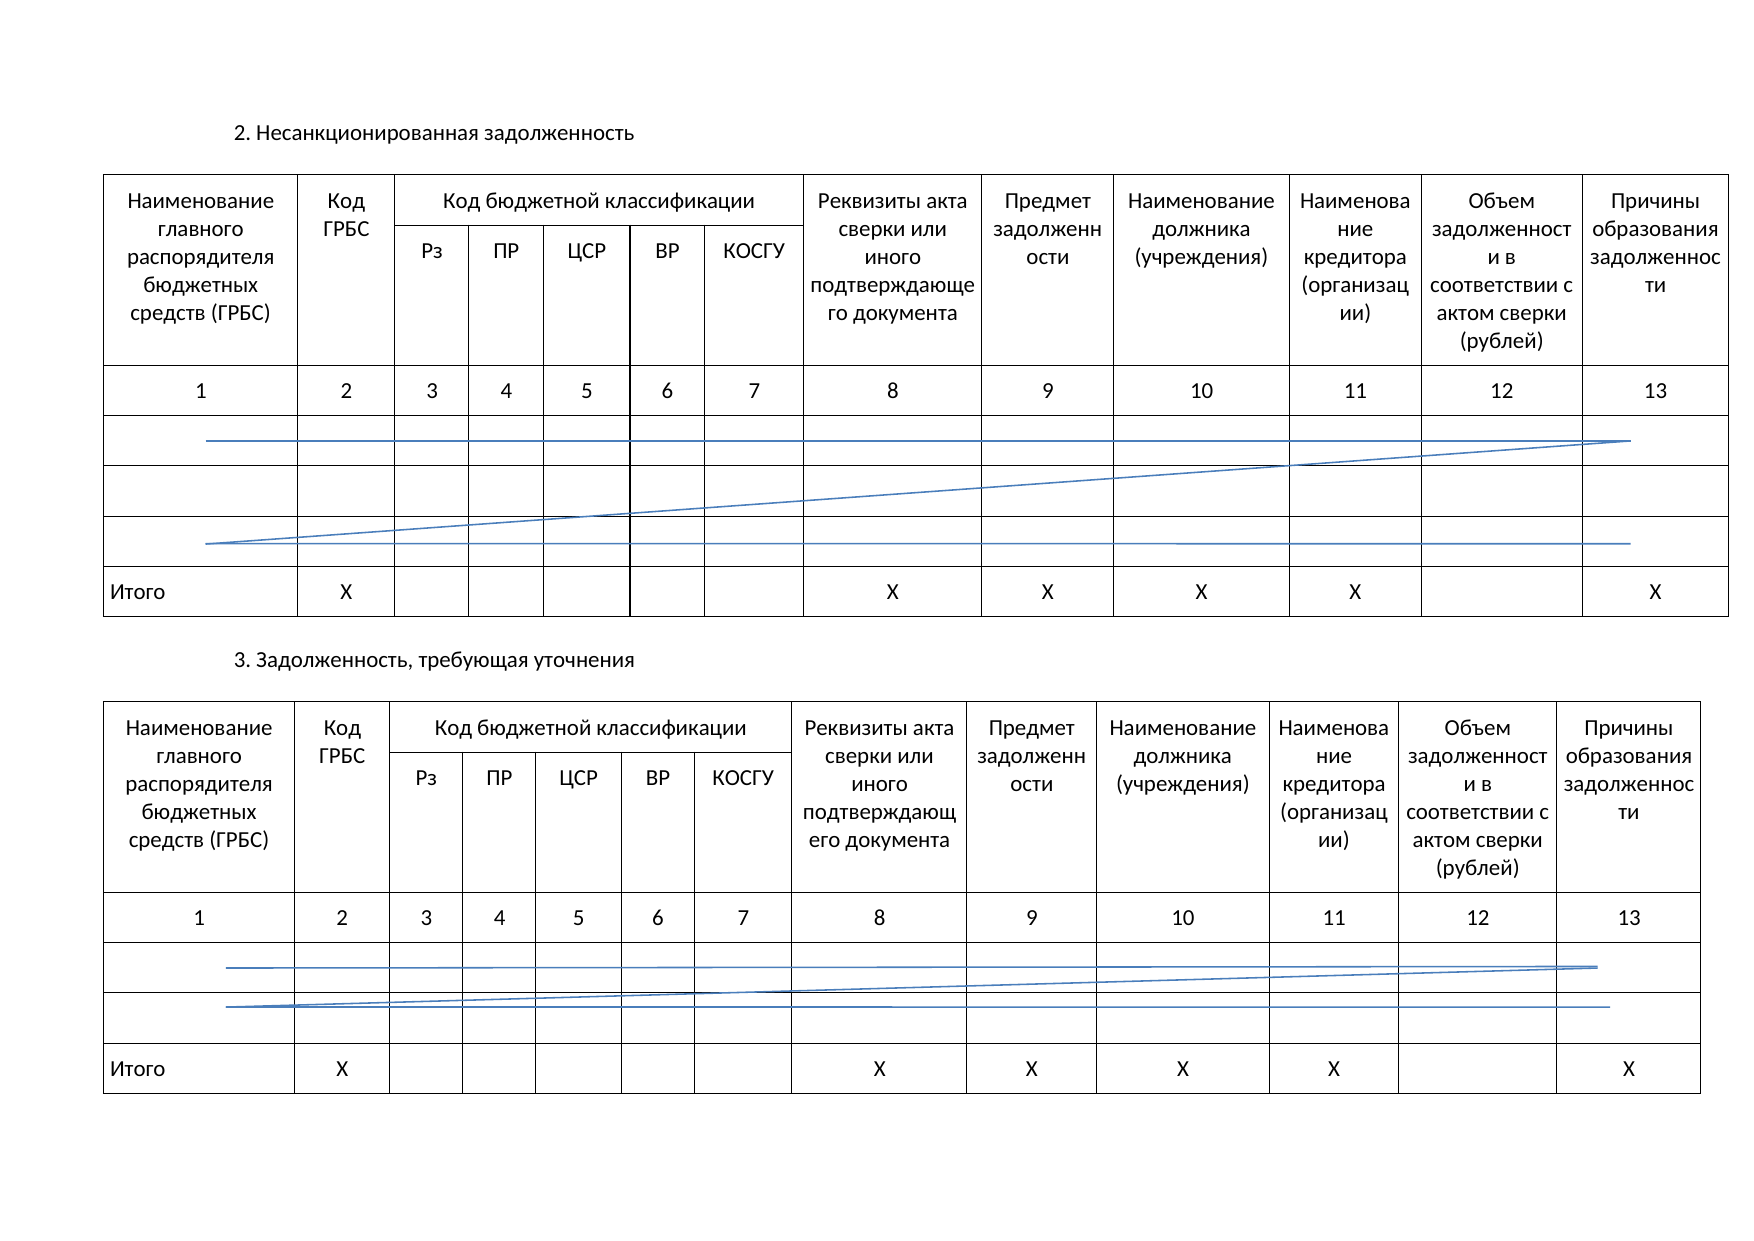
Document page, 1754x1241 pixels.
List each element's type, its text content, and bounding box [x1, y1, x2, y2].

table_cell 8 [792, 893, 966, 942]
table_cell [1270, 993, 1398, 1006]
table_header Наименование должника (учреждения) [1114, 175, 1289, 364]
table_cell [1290, 517, 1421, 542]
table_cell [1422, 466, 1582, 516]
table_cell X [298, 567, 394, 616]
table_cell [544, 567, 629, 616]
table_cell [390, 969, 462, 992]
table_cell [1583, 517, 1728, 566]
table_cell 2 [295, 893, 389, 942]
table_cell 11 [1290, 366, 1421, 415]
table_cell X [1270, 1044, 1398, 1093]
table_cell [395, 466, 468, 516]
table_cell [463, 1044, 535, 1093]
table_cell [104, 466, 297, 516]
table_header Причины образования задолженности [1557, 702, 1700, 892]
table_cell [298, 545, 394, 566]
table_cell [804, 442, 981, 465]
table_cell [622, 1044, 694, 1093]
table_cell [463, 943, 535, 966]
table_cell [469, 521, 543, 542]
table_header Наименование главного распорядителя бюджетных средств (ГРБС) [104, 702, 294, 892]
table_cell [395, 526, 468, 542]
table_cell ЦСР [536, 753, 621, 892]
table_cell [1583, 466, 1728, 516]
table_cell [544, 416, 629, 440]
table_cell ЦСР [544, 226, 629, 364]
table_cell [1097, 1008, 1269, 1043]
table_cell Рз [390, 753, 462, 892]
table_cell [1114, 517, 1289, 542]
table_cell [982, 416, 1113, 440]
table_cell [705, 466, 803, 507]
table_cell X [967, 1044, 1096, 1093]
table_cell [622, 969, 694, 992]
table_cell 11 [1270, 893, 1398, 942]
table_cell [395, 545, 468, 566]
table_cell [1097, 968, 1269, 981]
table_cell X [295, 1044, 389, 1093]
table_cell 13 [1583, 366, 1728, 415]
table_cell [544, 517, 629, 542]
table_cell [705, 567, 803, 616]
table_cell [1290, 416, 1421, 440]
table_cell [536, 993, 621, 997]
table_cell [544, 466, 629, 516]
table_cell 10 [1114, 366, 1289, 415]
table_cell КОСГУ [695, 753, 791, 892]
table_cell [967, 943, 1096, 966]
table_cell [104, 943, 294, 992]
table_cell 4 [463, 893, 535, 942]
table_cell [695, 1044, 791, 1093]
table_cell Итого [104, 1044, 294, 1093]
table_cell [390, 1002, 462, 1006]
table_cell [104, 517, 297, 566]
table_cell [1097, 993, 1269, 1006]
table_header Код ГРБС [295, 702, 389, 892]
table_cell [1323, 457, 1421, 465]
table_cell [1583, 416, 1728, 465]
table_cell [695, 1008, 791, 1043]
table_cell [695, 969, 791, 992]
table_cell [631, 509, 704, 516]
table_cell Итого [104, 567, 297, 616]
table_cell [1114, 466, 1259, 477]
table_cell [463, 1000, 535, 1006]
table_cell [1114, 416, 1289, 440]
table_cell [792, 993, 966, 1006]
table_cell X [1583, 567, 1728, 616]
table_cell ВР [631, 226, 704, 364]
table_cell [982, 466, 1113, 487]
table_cell ПР [469, 226, 543, 364]
table_cell [536, 997, 621, 1006]
table_cell [1270, 968, 1398, 976]
table_cell X [804, 567, 981, 616]
table_cell [792, 968, 966, 990]
table_cell [390, 943, 462, 967]
table_cell [298, 532, 394, 542]
table_cell 3 [395, 366, 468, 415]
table_cell 8 [804, 366, 981, 415]
table_cell [1422, 517, 1582, 542]
table_cell [463, 1008, 535, 1043]
table_cell [1399, 943, 1556, 965]
table_cell [469, 545, 543, 566]
table_cell Рз [395, 226, 468, 364]
table_cell [622, 1008, 694, 1043]
table_cell [804, 416, 981, 440]
table_cell [705, 545, 803, 566]
table_header Объем задолженности в соответствии с актом сверки (рублей) [1399, 702, 1556, 892]
table_cell [804, 517, 981, 542]
table_cell X [1290, 567, 1421, 616]
table_header Предмет задолженности [982, 175, 1113, 364]
table_cell [982, 480, 1113, 516]
table_header Реквизиты акта сверки или иного подтверждающего документа [804, 175, 981, 364]
table_cell [792, 943, 966, 966]
table_cell [295, 943, 389, 967]
table_cell [536, 1044, 621, 1093]
table_header Причины образования задолженности [1583, 175, 1728, 364]
table_cell [1399, 1008, 1556, 1043]
table_cell [804, 545, 981, 566]
table_cell [295, 969, 389, 992]
table_cell 7 [705, 366, 803, 415]
table_header Код бюджетной классификации [395, 175, 803, 224]
table_cell [967, 993, 1096, 1006]
table_cell 6 [622, 893, 694, 942]
table_cell 13 [1557, 893, 1700, 942]
table_cell [1290, 545, 1421, 566]
table_cell [469, 416, 543, 440]
table_cell [298, 416, 394, 440]
table_cell [967, 1008, 1096, 1043]
table_header Объем задолженности в соответствии с актом сверки (рублей) [1422, 175, 1582, 364]
table_cell [695, 993, 791, 1006]
table_header Наименование должника (учреждения) [1097, 702, 1269, 892]
table_cell 9 [982, 366, 1113, 415]
table_cell [631, 517, 704, 542]
table_cell [298, 442, 394, 465]
table_cell [1399, 993, 1556, 1006]
table_cell 10 [1097, 893, 1269, 942]
table_cell [804, 489, 981, 516]
table_cell [104, 416, 297, 465]
table_cell [631, 545, 704, 566]
table_cell [1399, 968, 1535, 972]
table_cell 1 [104, 366, 297, 415]
table_cell [544, 545, 629, 566]
table_cell 5 [536, 893, 621, 942]
table_cell [967, 968, 1096, 985]
table_cell [390, 1044, 462, 1093]
table_cell [705, 502, 803, 516]
table_cell [705, 442, 803, 465]
table_cell [1290, 442, 1421, 464]
table_cell ПР [463, 753, 535, 892]
table_cell КОСГУ [705, 226, 803, 364]
table_cell [469, 567, 543, 616]
table_cell [536, 1008, 621, 1043]
table_cell 12 [1399, 893, 1556, 942]
table_header Предмет задолженности [967, 702, 1096, 892]
table_cell [631, 442, 704, 465]
table_cell [1422, 416, 1582, 440]
table_cell [1097, 979, 1269, 992]
table_cell [967, 984, 1096, 992]
table_cell X [1114, 567, 1289, 616]
table_cell [390, 1008, 462, 1043]
table_cell [1114, 545, 1289, 566]
table_cell [819, 987, 966, 992]
table_cell [1270, 1008, 1398, 1043]
table_cell [1422, 442, 1582, 455]
table_cell [705, 517, 803, 542]
table_cell [1114, 442, 1289, 465]
table_cell [536, 969, 621, 992]
table_header Реквизиты акта сверки или иного подтверждающего документа [792, 702, 966, 892]
table_cell [982, 517, 1113, 542]
table_cell [982, 545, 1113, 566]
table_cell 3 [390, 893, 462, 942]
table_cell [463, 969, 535, 992]
table_cell X [792, 1044, 966, 1093]
table_cell [1270, 975, 1398, 992]
table_cell [395, 567, 468, 616]
table_cell [463, 993, 535, 999]
table_cell [982, 442, 1113, 465]
table_cell [622, 943, 694, 966]
table_cell [1399, 1044, 1556, 1093]
table_cell [390, 993, 462, 1001]
table_cell [631, 466, 704, 512]
table_cell 5 [544, 366, 629, 415]
table_cell [469, 517, 543, 524]
text 2. Несанкционированная задолженность [177, 118, 1665, 146]
table_cell [469, 442, 543, 465]
table_cell [1399, 971, 1556, 992]
table_cell 12 [1422, 366, 1582, 415]
table_cell [1557, 993, 1700, 1043]
table_cell X [1097, 1044, 1269, 1093]
table_cell [298, 466, 394, 516]
table_cell X [982, 567, 1113, 616]
table_cell [295, 993, 389, 1004]
table_cell [295, 1008, 389, 1043]
table_header Наименование главного распорядителя бюджетных средств (ГРБС) [104, 175, 297, 364]
table_header Код бюджетной классификации [390, 702, 791, 752]
table_cell [1422, 545, 1582, 566]
table_cell [1114, 467, 1289, 516]
table_cell [631, 567, 704, 616]
table_cell [536, 943, 621, 966]
table_cell X [1557, 1044, 1700, 1093]
table_cell [1422, 446, 1582, 465]
table_cell [631, 416, 704, 440]
table_cell 4 [469, 366, 543, 415]
table_header Наименование кредитора (организации) [1270, 702, 1398, 892]
table_cell [1290, 466, 1421, 516]
table_cell 9 [967, 893, 1096, 942]
table_header Код ГРБС [298, 175, 394, 364]
text 3. Задолженность, требующая уточнения [177, 645, 1665, 673]
table_cell 6 [631, 366, 704, 415]
table_cell [104, 993, 294, 1043]
table_cell [1422, 567, 1582, 616]
table_cell [695, 943, 791, 966]
table_cell [395, 517, 468, 529]
table_cell [1270, 943, 1398, 966]
table_cell [395, 442, 468, 465]
table_cell [395, 416, 468, 440]
table_cell [298, 517, 394, 536]
table_cell [544, 442, 629, 465]
table_cell [792, 1008, 966, 1043]
table_cell [1097, 943, 1269, 966]
table_cell [469, 466, 543, 516]
table_cell 1 [104, 893, 294, 942]
table_cell 2 [298, 366, 394, 415]
table_cell [705, 416, 803, 440]
table_header Наименование кредитора (организации) [1290, 175, 1421, 364]
table_cell [1557, 943, 1700, 992]
table_cell [804, 466, 981, 499]
table_cell [622, 995, 694, 1006]
table_cell ВР [622, 753, 694, 892]
table_cell 7 [695, 893, 791, 942]
